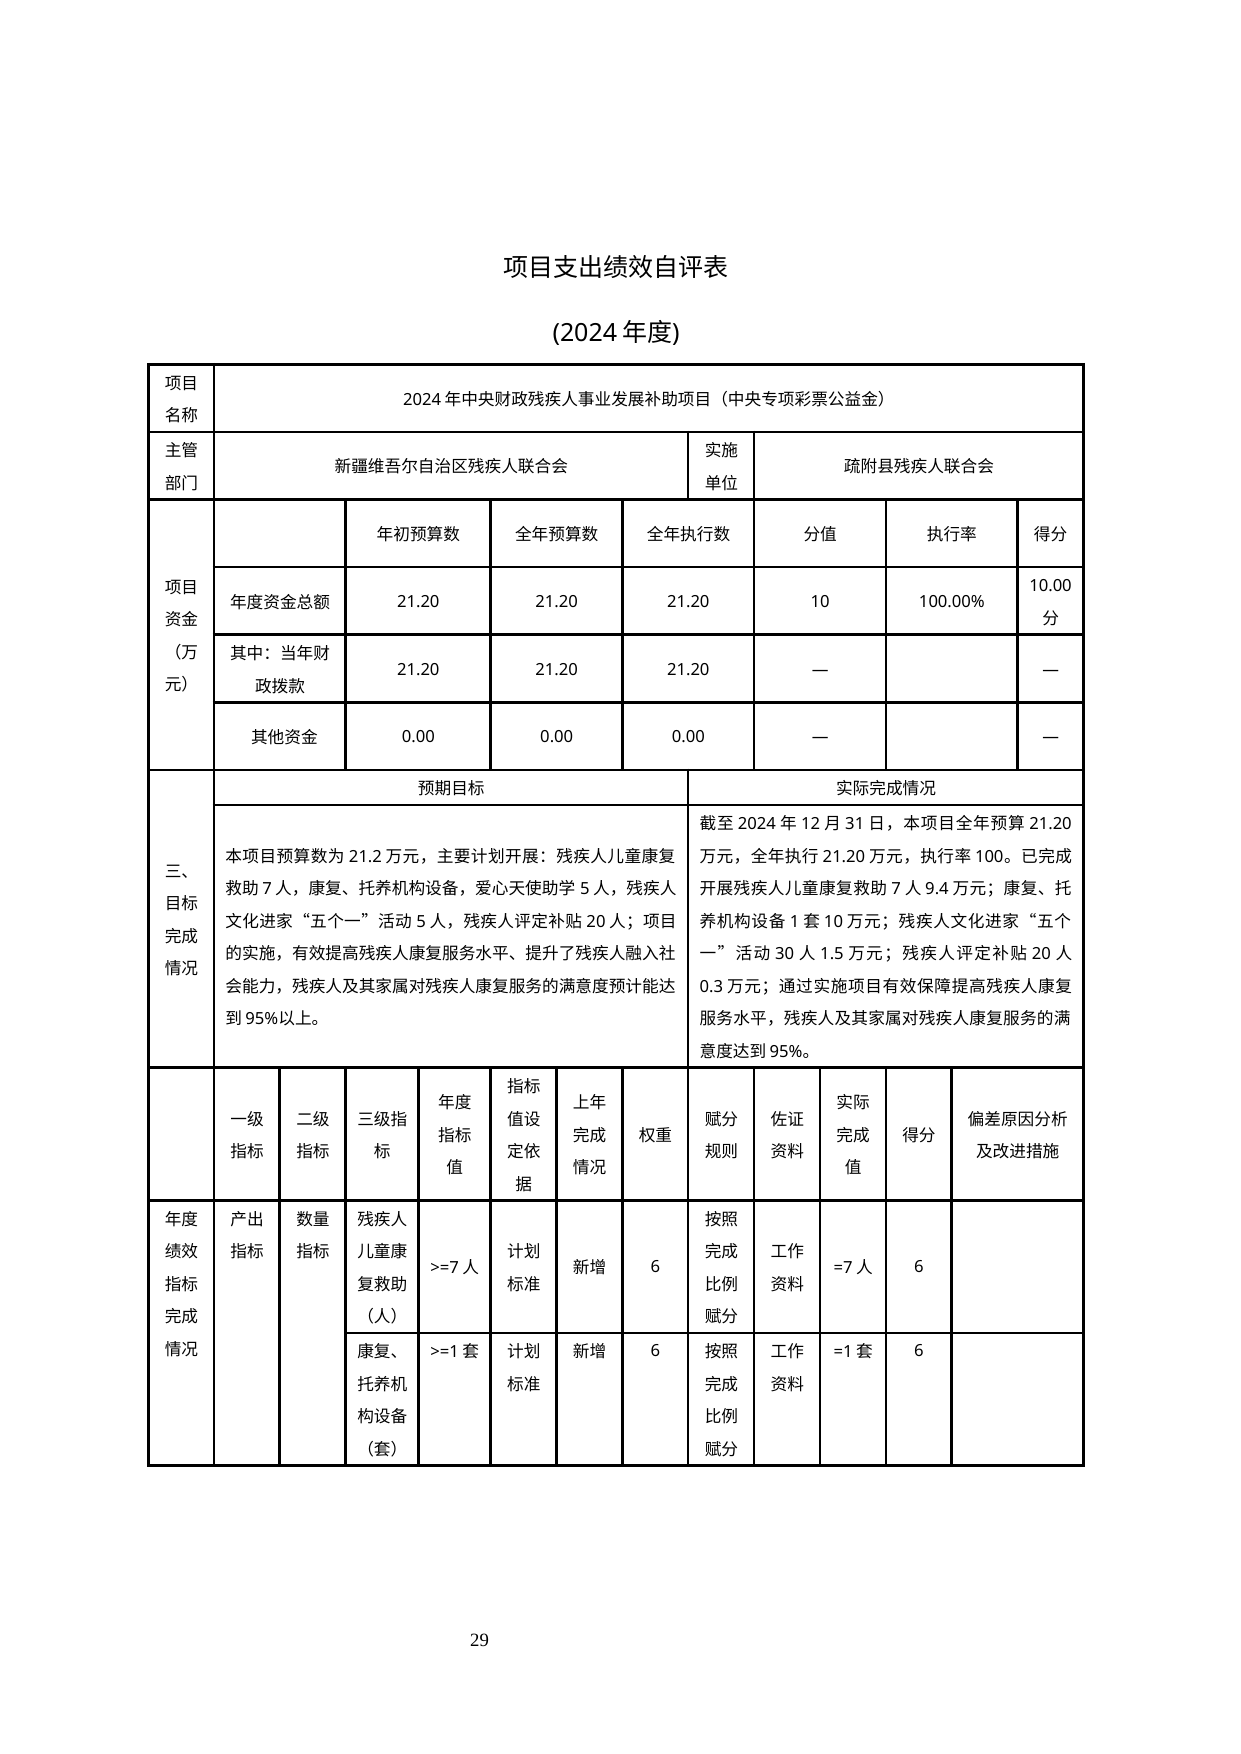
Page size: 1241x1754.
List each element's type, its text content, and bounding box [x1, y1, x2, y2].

table_cell 数量指标 [281, 1202, 344, 1464]
table_cell (2024年度) [148, 298, 1083, 363]
table_cell 截至2024年12月31日，本项目全年预算21.20万元，全年执行21.20万元，执行率100。已完成开展残疾人儿童康复救助7人9.4万元；康复、托养机构设备1套10万元；残疾人文化进家“五个一”活动30人1.5万元；残疾人评定补贴20人0.3万元；通过实施项目有效保障提高残疾人康复服务水平，残疾人及其家属对残疾人康复服务的满意度达到95%。 [689, 806, 1082, 1066]
table_cell 21.20 [347, 568, 489, 633]
table_cell 2024年中央财政残疾人事业发展补助项目（中央专项彩票公益金） [215, 366, 1082, 431]
table_cell 其他资金 [215, 704, 344, 768]
table_cell 21.20 [624, 568, 753, 633]
table_cell 赋分规则 [689, 1069, 753, 1199]
table_cell — [755, 636, 885, 701]
table_cell 年度资金总额 [215, 568, 344, 633]
table_cell 全年预算数 [492, 501, 621, 566]
table_cell 三级指标 [347, 1069, 417, 1199]
table_cell 全年执行数 [624, 501, 753, 566]
table_cell 年初预算数 [347, 501, 489, 566]
table_cell 6 [624, 1334, 687, 1464]
table_cell 本项目预算数为21.2万元，主要计划开展：残疾人儿童康复救助7人，康复、托养机构设备，爱心天使助学5人，残疾人文化进家“五个一”活动5人，残疾人评定补贴20人；项目的实施，有效提高残疾人康复服务水平、提升了残疾人融入社会能力，残疾人及其家属对残疾人康复服务的满意度预计能达到95%以上。 [215, 806, 687, 1066]
table_cell =1套 [821, 1334, 885, 1464]
table_cell 项目资金 （万元） [150, 501, 213, 768]
table_cell 0.00 [624, 704, 753, 768]
table_cell 21.20 [347, 636, 489, 701]
table_cell =7人 [821, 1202, 885, 1331]
table_cell 0.00 [347, 704, 489, 768]
table_cell 按照完成比例赋分 [689, 1334, 753, 1464]
table_cell 主管部门 [150, 433, 213, 498]
table_cell 二级指标 [281, 1069, 344, 1199]
table_cell 一级指标 [215, 1069, 278, 1199]
table_cell 执行率 [887, 501, 1016, 566]
table_cell 实际完成情况 [689, 771, 1082, 804]
table_cell >=1套 [420, 1334, 489, 1464]
table_cell 上年完成情况 [558, 1069, 621, 1199]
table_cell 21.20 [492, 568, 621, 633]
table_cell 分值 [755, 501, 885, 566]
table_cell 产出指标 [215, 1202, 278, 1464]
table_cell 10 [755, 568, 885, 633]
table_cell 21.20 [492, 636, 621, 701]
table_cell [215, 501, 344, 566]
table_cell 年度绩效指标完成情况 [150, 1202, 213, 1464]
table_header 项目支出绩效自评表 [148, 233, 1083, 298]
table_cell 康复、托养机构设备（套） [347, 1334, 417, 1464]
table_cell >=7人 [420, 1202, 489, 1331]
table_cell [887, 704, 1016, 768]
table_cell 新增 [558, 1202, 621, 1331]
table_cell 工作资料 [755, 1202, 819, 1331]
table_cell [953, 1334, 1082, 1464]
table_cell 计划标准 [492, 1334, 555, 1464]
table_cell 6 [887, 1334, 950, 1464]
table_cell — [1019, 704, 1082, 768]
table_cell 实际完成值 [821, 1069, 885, 1199]
table_cell 疏附县残疾人联合会 [755, 433, 1082, 498]
table_cell 得分 [887, 1069, 950, 1199]
table_cell 指标值设定依据 [492, 1069, 555, 1199]
table_cell 年度指标值 [420, 1069, 489, 1199]
table_cell 新疆维吾尔自治区残疾人联合会 [215, 433, 687, 498]
table_cell 10.00分 [1019, 568, 1082, 633]
table_cell 计划标准 [492, 1202, 555, 1331]
table_cell 实施单位 [689, 433, 753, 498]
table_cell 0.00 [492, 704, 621, 768]
table_cell 权重 [624, 1069, 687, 1199]
table_cell 得分 [1019, 501, 1082, 566]
table_cell 偏差原因分析及改进措施 [953, 1069, 1082, 1199]
table_cell [150, 1069, 213, 1199]
table_cell 6 [624, 1202, 687, 1331]
table_cell 100.00% [887, 568, 1016, 633]
table_cell 6 [887, 1202, 950, 1331]
table_cell 新增 [558, 1334, 621, 1464]
table_cell — [1019, 636, 1082, 701]
table_cell [953, 1202, 1082, 1331]
table_cell 按照完成比例赋分 [689, 1202, 753, 1331]
table_cell 预期目标 [215, 771, 687, 804]
table_cell — [755, 704, 885, 768]
table_cell 项目名称 [150, 366, 213, 431]
table_cell 三、目标完成情况 [150, 771, 213, 1066]
table_cell [887, 636, 1016, 701]
table_cell 21.20 [624, 636, 753, 701]
table_cell 残疾人儿童康复救助（人） [347, 1202, 417, 1331]
table_cell 工作资料 [755, 1334, 819, 1464]
table_cell 佐证资料 [755, 1069, 819, 1199]
table_cell 其中：当年财政拨款 [215, 636, 344, 701]
